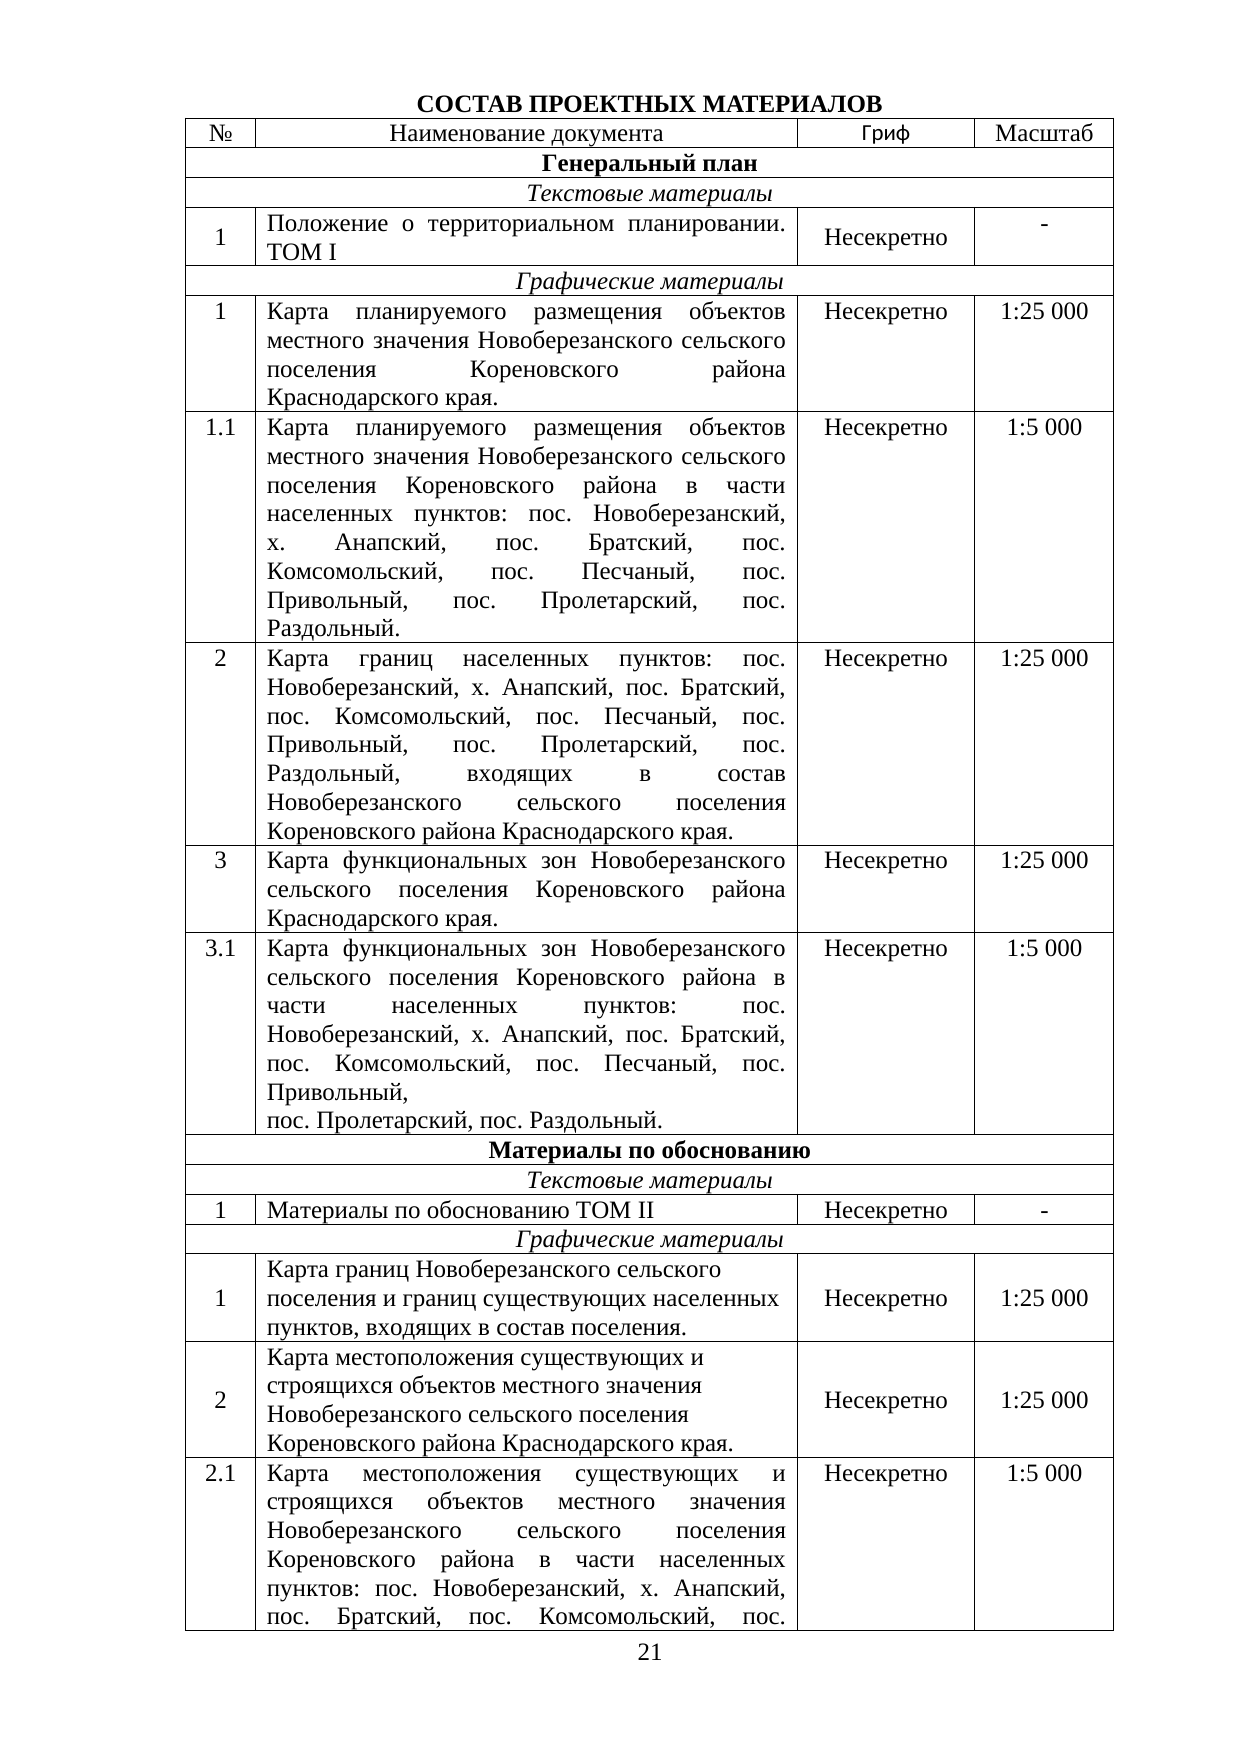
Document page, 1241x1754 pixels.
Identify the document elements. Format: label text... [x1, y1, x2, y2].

table_cell - [975, 1195, 1113, 1223]
table_cell Материалы по обоснованию ТОМ II [256, 1195, 797, 1223]
table_cell 1:25 000 [975, 643, 1113, 844]
table_cell Несекретно [798, 296, 974, 411]
table_cell 1:5 000 [975, 933, 1113, 1134]
table_cell Генеральный план [186, 148, 1113, 177]
table_cell Карта планируемого размещения объектов местного значения Новоберезанского сельского поселения Кореновского района Краснодарского края. [256, 296, 797, 411]
table_cell Несекретно [798, 208, 974, 265]
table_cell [256, 1458, 797, 1630]
table_cell Текстовые материалы [186, 178, 1113, 207]
table_cell Несекретно [798, 412, 974, 642]
table_cell Карта планируемого размещения объектов местного значения Новоберезанского сельского поселения Кореновского района в части населенных пунктов: пос. Новоберезанский, х. Анапский, пос. Братский, пос. Комсомольский, пос. Песчаный, пос. Привольный, пос. Пролетарский, пос. Раздольный. [256, 412, 797, 642]
table_cell Несекретно [798, 1254, 974, 1341]
table_cell Несекретно [798, 1458, 974, 1630]
table_cell Карта границ Новоберезанского сельского поселения и границ существующих населенных пунктов, входящих в состав поселения. [256, 1254, 797, 1341]
table_header Гриф [798, 119, 974, 147]
table_cell 1:25 000 [975, 846, 1113, 932]
table_cell Несекретно [798, 933, 974, 1134]
table_cell Несекретно [798, 846, 974, 932]
table_cell Карта границ населенных пунктов: пос. Новоберезанский, х. Анапский, пос. Братский, пос. Комсомольский, пос. Песчаный, пос. Привольный, пос. Пролетарский, пос. Раздольный, входящих в состав Новоберезанского сельского поселения Кореновского района Краснодарского края. [256, 643, 797, 844]
table_cell 3.1 [186, 933, 255, 1134]
table_cell 2 [186, 643, 255, 844]
table_cell - [975, 208, 1113, 265]
table_cell 2.1 [186, 1458, 255, 1630]
table_cell 2 [186, 1342, 255, 1457]
table_cell 3 [186, 846, 255, 932]
table_cell 1:25 000 [975, 1342, 1113, 1457]
table_cell Карта местоположения существующих и строящихся объектов местного значения Новоберезанского сельского поселения Кореновского района Краснодарского края. [256, 1342, 797, 1457]
table_cell 1:5 000 [975, 412, 1113, 642]
table_cell 1 [186, 1254, 255, 1341]
table_header Масштаб [975, 119, 1113, 147]
table_cell 1 [186, 208, 255, 265]
table_cell Графические материалы [186, 1225, 1113, 1253]
table_cell Материалы по обоснованию [186, 1135, 1113, 1164]
table_cell 1 [186, 296, 255, 411]
table_cell 1:25 000 [975, 296, 1113, 411]
table_header Наименование документа [256, 119, 797, 147]
table_cell Текстовые материалы [186, 1165, 1113, 1194]
table_cell Положение о территориальном планировании. ТОМ I [256, 208, 797, 265]
table_cell Графические материалы [186, 266, 1113, 295]
table_cell 1.1 [186, 412, 255, 642]
table_cell 1:25 000 [975, 1254, 1113, 1341]
table_cell Несекретно [798, 1342, 974, 1457]
table_cell Карта функциональных зон Новоберезанского сельского поселения Кореновского района в части населенных пунктов: пос. Новоберезанский, х. Анапский, пос. Братский, пос. Комсомольский, пос. Песчаный, пос. Привольный, пос. Пролетарский, пос. Раздольный. [256, 933, 797, 1134]
table_cell 1 [186, 1195, 255, 1223]
text Состав проектных материалов [118, 89, 1181, 117]
table_cell 1:5 000 [975, 1458, 1113, 1630]
table_cell Несекретно [798, 643, 974, 844]
table_header № [186, 119, 255, 147]
table_cell Карта функциональных зон Новоберезанского сельского поселения Кореновского района Краснодарского края. [256, 846, 797, 932]
table_cell Несекретно [798, 1195, 974, 1223]
